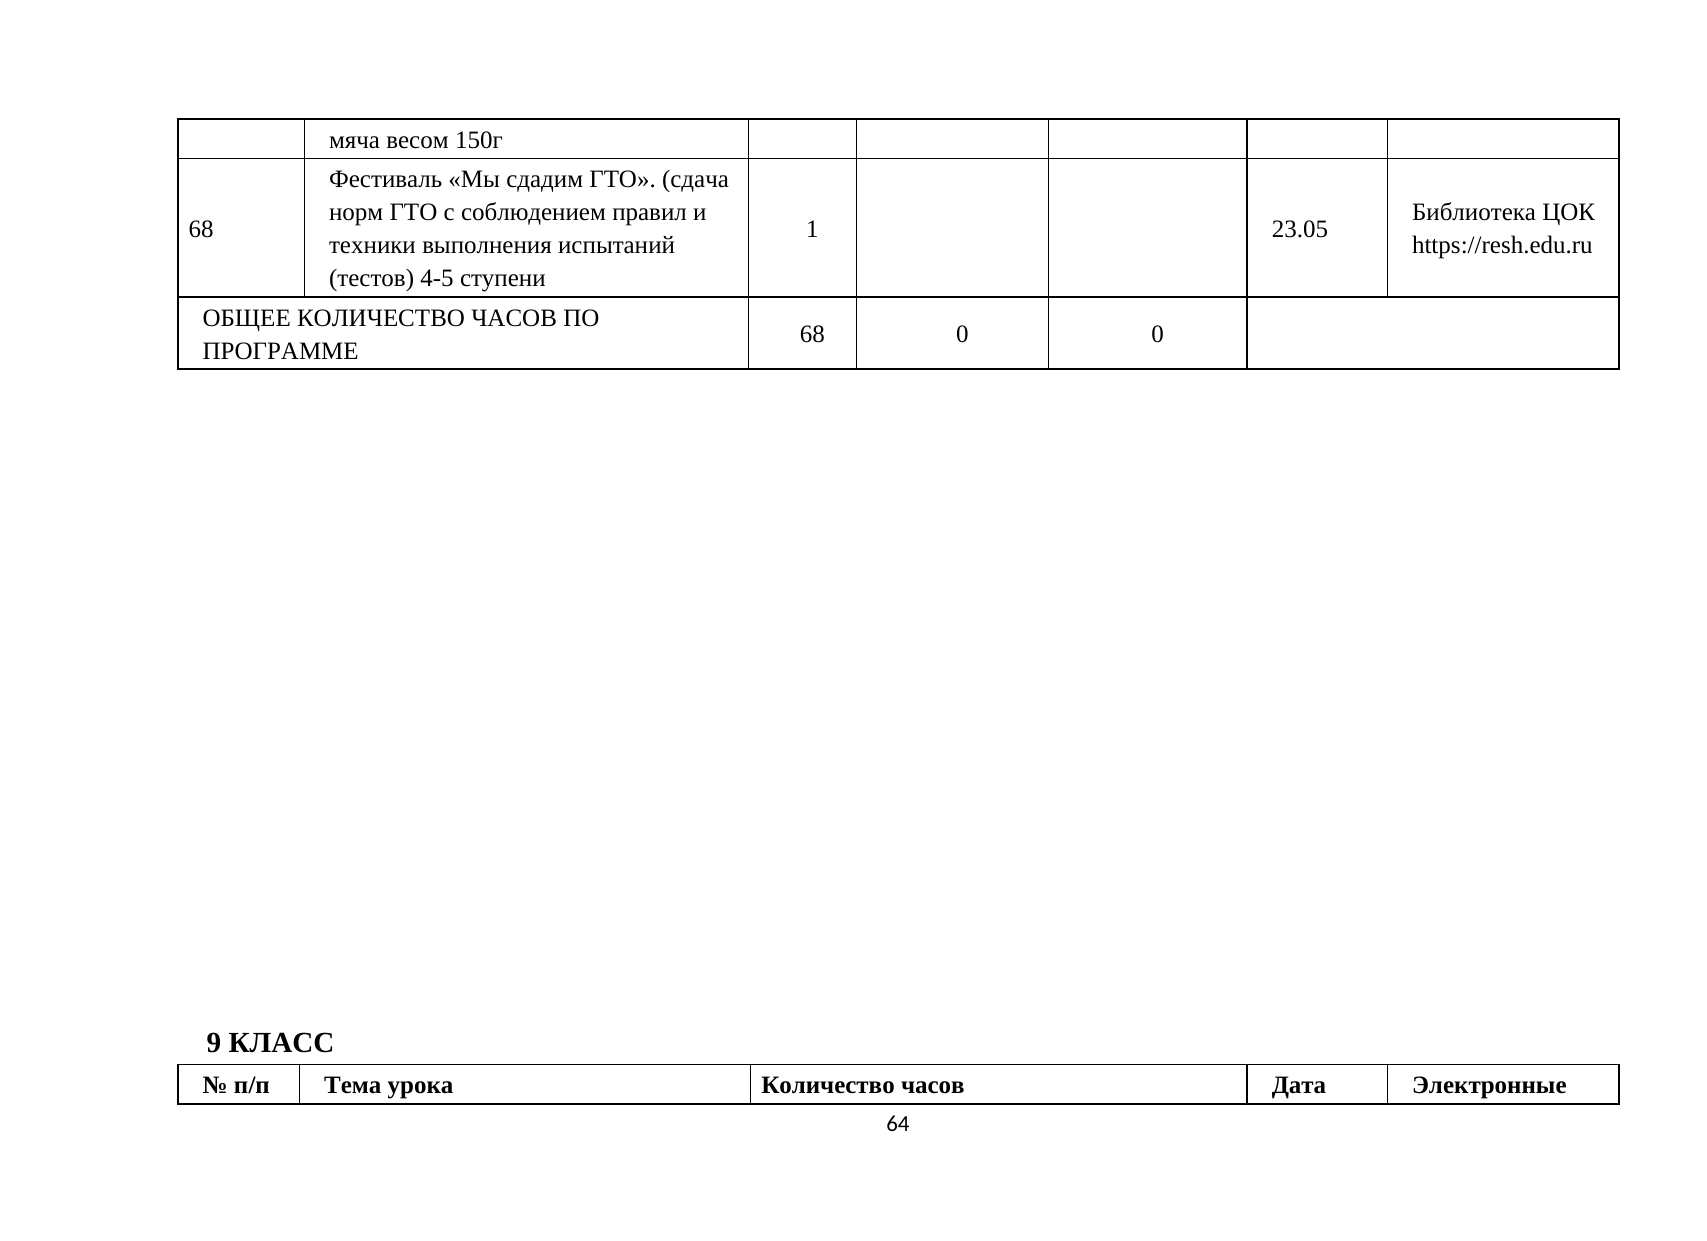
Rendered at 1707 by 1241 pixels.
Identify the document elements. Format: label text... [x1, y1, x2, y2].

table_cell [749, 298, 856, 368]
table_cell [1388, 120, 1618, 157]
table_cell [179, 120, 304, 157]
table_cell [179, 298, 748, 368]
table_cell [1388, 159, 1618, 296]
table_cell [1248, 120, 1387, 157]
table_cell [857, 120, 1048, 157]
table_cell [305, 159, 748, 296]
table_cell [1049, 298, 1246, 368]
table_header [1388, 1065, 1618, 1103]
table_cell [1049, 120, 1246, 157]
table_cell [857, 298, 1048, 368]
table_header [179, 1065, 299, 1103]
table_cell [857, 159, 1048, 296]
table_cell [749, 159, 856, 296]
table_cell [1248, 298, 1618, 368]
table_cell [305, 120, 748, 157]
text 9 КЛАСС [177, 1025, 1618, 1059]
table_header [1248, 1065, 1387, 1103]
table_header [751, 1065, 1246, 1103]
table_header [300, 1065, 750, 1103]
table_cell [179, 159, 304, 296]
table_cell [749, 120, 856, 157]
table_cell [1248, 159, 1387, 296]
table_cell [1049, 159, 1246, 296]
